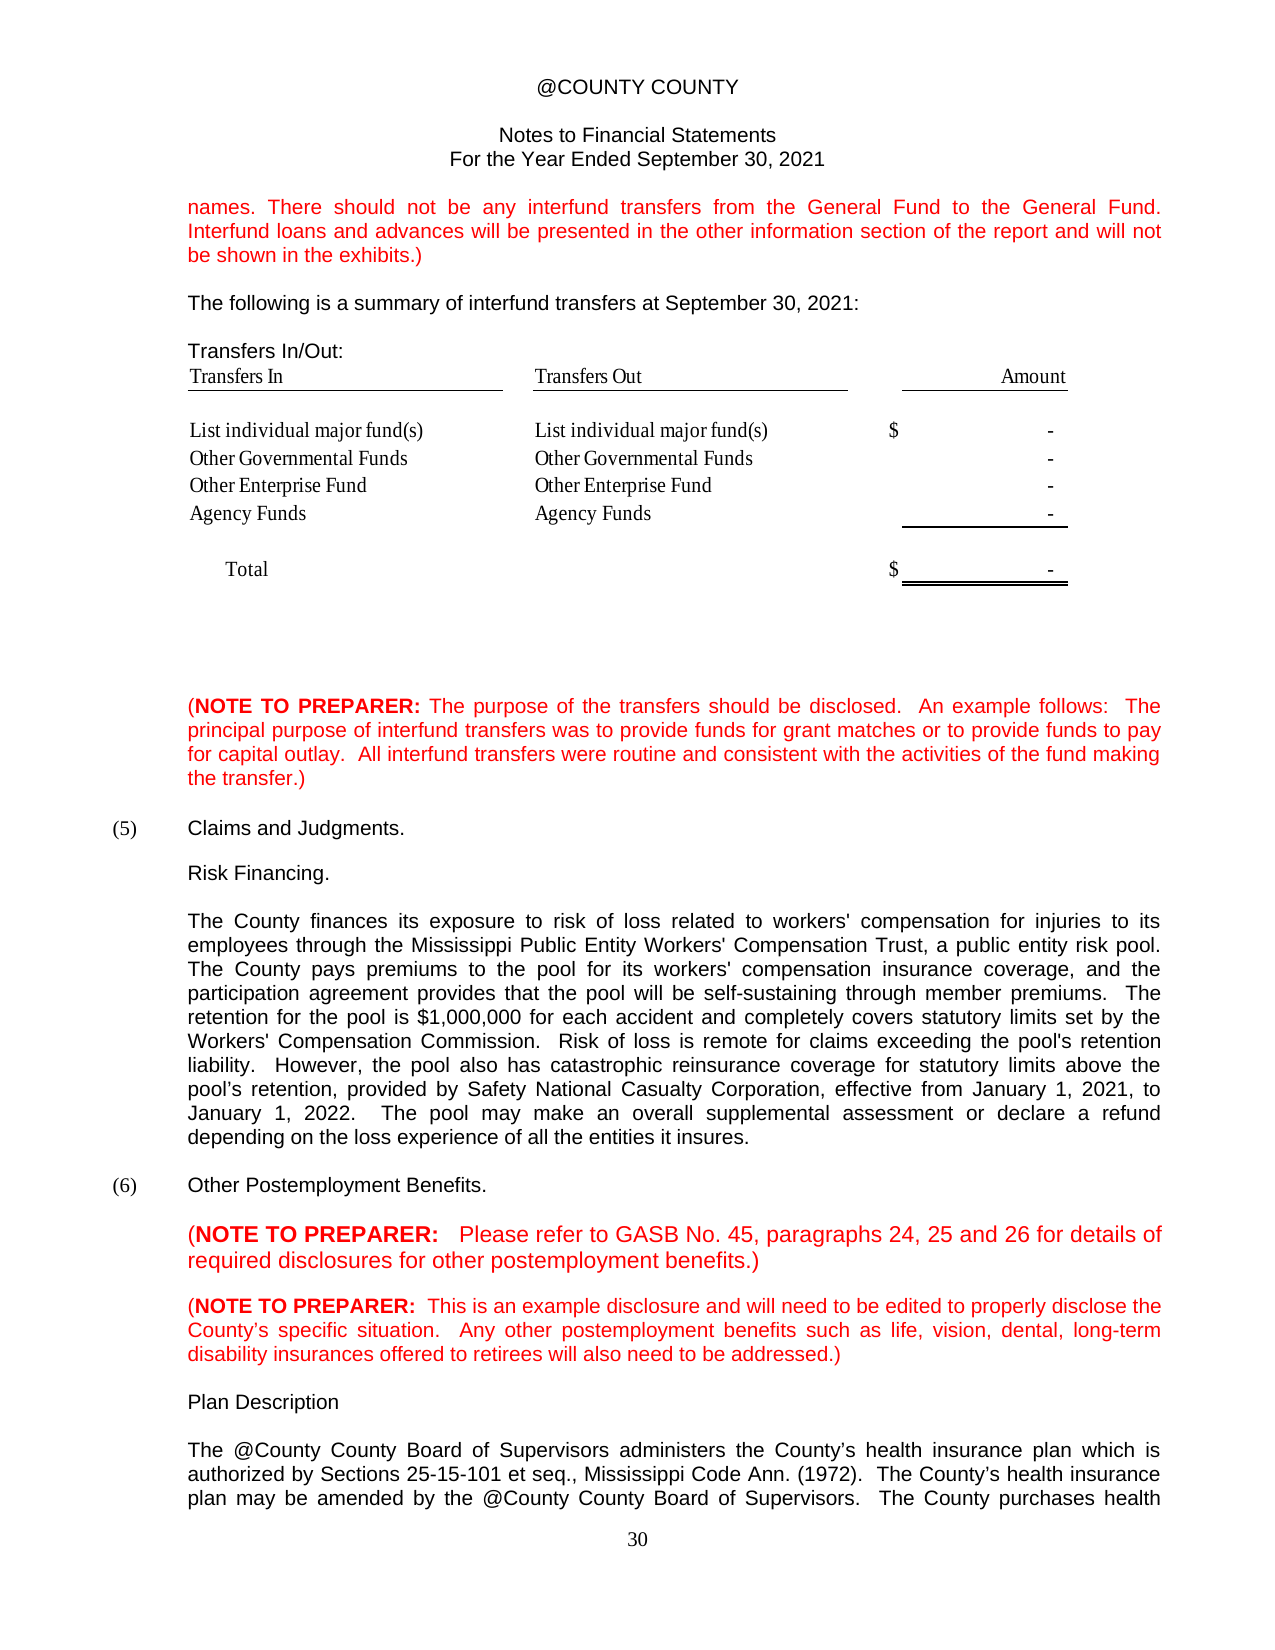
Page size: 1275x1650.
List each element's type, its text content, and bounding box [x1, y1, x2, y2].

list Claims and Judgments. [112, 816, 1162, 840]
text Transfers In/Out: [112, 339, 1162, 363]
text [187, 1438, 1162, 1510]
text Risk Financing. [187, 861, 1162, 885]
text (NOTE TO PREPARER: The purpose of the transfers should be disclosed. An example follows: The principal purpose of interfund transfers was to provide funds for grant matches or to provide funds to pay for capital outlay. All interfund transfers were routine and consistent with the activities of the fund making the transfer.) [187, 694, 1162, 790]
text Plan Description [187, 1390, 1162, 1414]
text The following is a summary of interfund transfers at September 30, 2021: [187, 291, 1162, 315]
list (NOTE TO PREPARER: Please refer to GASB No. 45, paragraphs 24, 25 and 26 for details of required disclosures for other postemployment benefits.) [187, 1221, 1162, 1273]
text The County finances its exposure to risk of loss related to workers' compensation for injuries to its employees through the Mississippi Public Entity Workers' Compensation Trust, a public entity risk pool. The County pays premiums to the pool for its workers' compensation insurance coverage, and the participation agreement provides that the pool will be self-sustaining through member premiums. The retention for the pool is $1,000,000 for each accident and completely covers statutory limits set by the Workers' Compensation Commission. Risk of loss is remote for claims exceeding the pool's retention liability. However, the pool also has catastrophic reinsurance coverage for statutory limits above the pool’s retention, provided by Safety National Casualty Corporation, effective from January 1, 2021, to January 1, 2022. The pool may make an overall supplemental assessment or declare a refund depending on the loss experience of all the entities it insures. [187, 909, 1162, 1149]
text (NOTE TO PREPARER: This is an example disclosure and will need to be edited to properly disclose the County’s specific situation. Any other postemployment benefits such as life, vision, dental, long-term disability insurances offered to retirees will also need to be addressed.) [187, 1294, 1162, 1366]
list Other Postemployment Benefits. [112, 1173, 1162, 1197]
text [187, 195, 1162, 267]
